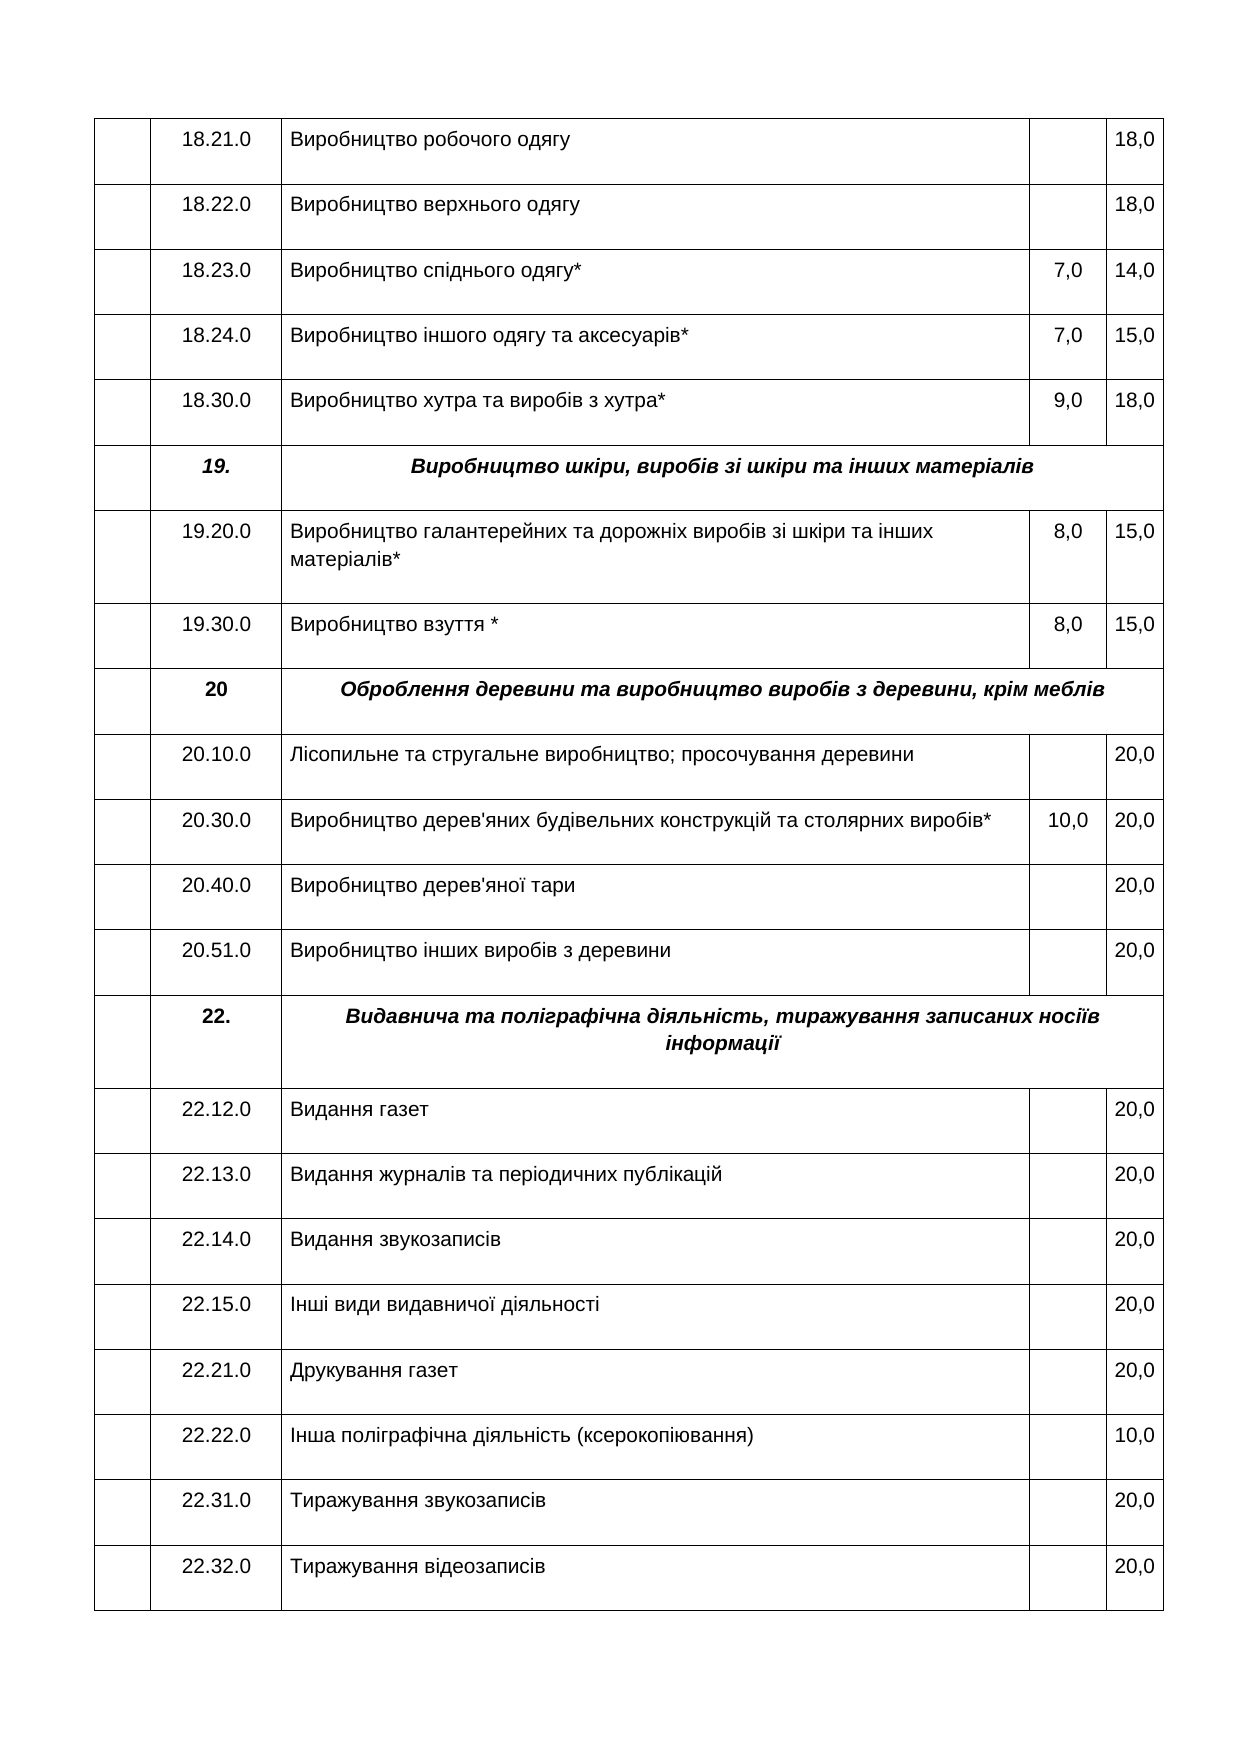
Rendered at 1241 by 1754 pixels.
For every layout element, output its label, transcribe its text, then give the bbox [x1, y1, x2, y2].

table_cell Лісопильне та стругальне виробництво; просочування деревини [282, 735, 1029, 799]
table_cell 20.51.0 [151, 930, 281, 995]
table_cell 20.10.0 [151, 735, 281, 799]
table_cell [95, 996, 150, 1087]
table_cell 18.22.0 [151, 185, 281, 249]
table_cell Друкування газет [282, 1350, 1029, 1414]
table_cell Тиражування звукозаписів [282, 1480, 1029, 1545]
table_cell [1030, 1219, 1106, 1283]
table_cell Оброблення деревини та виробництво виробів з деревини, крім меблів [282, 669, 1163, 733]
table_cell [95, 315, 150, 379]
table_cell 10,0 [1107, 1415, 1163, 1479]
table_cell 18,0 [1107, 380, 1163, 445]
table_cell 22.21.0 [151, 1350, 281, 1414]
table_cell [95, 250, 150, 314]
table_cell 20,0 [1107, 800, 1163, 864]
table_cell [1030, 1350, 1106, 1414]
table_cell 7,0 [1030, 315, 1106, 379]
table_cell 18.24.0 [151, 315, 281, 379]
table_cell 15,0 [1107, 604, 1163, 668]
table_cell 20,0 [1107, 1546, 1163, 1610]
table_cell [1030, 1480, 1106, 1545]
table_cell [1030, 185, 1106, 249]
table_cell Видання газет [282, 1089, 1029, 1153]
table_cell 22.15.0 [151, 1285, 281, 1349]
table_cell Виробництво шкіри, виробів зі шкіри та інших матеріалів [282, 446, 1163, 510]
table_cell Виробництво дерев'яних будівельних конструкцій та столярних виробів* [282, 800, 1029, 864]
table_cell [95, 1546, 150, 1610]
table_cell [95, 800, 150, 864]
table_cell [95, 604, 150, 668]
table_cell 20.30.0 [151, 800, 281, 864]
table_cell [1030, 119, 1106, 183]
table_cell [1030, 1285, 1106, 1349]
table_cell 22.22.0 [151, 1415, 281, 1479]
table_cell [95, 1350, 150, 1414]
table_cell 18.30.0 [151, 380, 281, 445]
table_cell 20,0 [1107, 865, 1163, 929]
table_cell [95, 511, 150, 603]
table_cell Інша поліграфічна діяльність (ксерокопіювання) [282, 1415, 1029, 1479]
table_cell Видання журналів та періодичних публікацій [282, 1154, 1029, 1218]
table_cell [1030, 1154, 1106, 1218]
table_cell 20,0 [1107, 1154, 1163, 1218]
table_cell 19. [151, 446, 281, 510]
table_cell [1030, 735, 1106, 799]
table_cell [95, 446, 150, 510]
table_cell [95, 1285, 150, 1349]
table_cell Тиражування відеозаписів [282, 1546, 1029, 1610]
table_cell 22.12.0 [151, 1089, 281, 1153]
table_cell 20,0 [1107, 1480, 1163, 1545]
table_cell [95, 1480, 150, 1545]
table_cell [95, 1415, 150, 1479]
table_cell Виробництво хутра та виробів з хутра* [282, 380, 1029, 445]
table_cell 8,0 [1030, 511, 1106, 603]
table_cell Виробництво робочого одягу [282, 119, 1029, 183]
table_cell Виробництво галантерейних та дорожніх виробів зі шкіри та інших матеріалів* [282, 511, 1029, 603]
table_cell 20,0 [1107, 1350, 1163, 1414]
table_cell [1030, 930, 1106, 995]
table_cell [1030, 1546, 1106, 1610]
table_cell 22. [151, 996, 281, 1087]
table_cell 18,0 [1107, 185, 1163, 249]
table_cell Виробництво дерев'яної тари [282, 865, 1029, 929]
table_cell 8,0 [1030, 604, 1106, 668]
table_cell 20.40.0 [151, 865, 281, 929]
table_cell 19.30.0 [151, 604, 281, 668]
table_cell [95, 1219, 150, 1283]
table_cell 18,0 [1107, 119, 1163, 183]
table_cell 15,0 [1107, 315, 1163, 379]
table_cell 20,0 [1107, 1285, 1163, 1349]
table_cell Виробництво іншого одягу та аксесуарів* [282, 315, 1029, 379]
table_cell Виробництво інших виробів з деревини [282, 930, 1029, 995]
table_cell Видання звукозаписів [282, 1219, 1029, 1283]
table_cell 22.31.0 [151, 1480, 281, 1545]
table_cell 18.23.0 [151, 250, 281, 314]
table_cell 15,0 [1107, 511, 1163, 603]
table_cell 20,0 [1107, 1089, 1163, 1153]
table_cell [95, 1154, 150, 1218]
table_cell 14,0 [1107, 250, 1163, 314]
table_cell Інші види видавничої діяльності [282, 1285, 1029, 1349]
table_cell 10,0 [1030, 800, 1106, 864]
table_cell [1030, 1415, 1106, 1479]
table_cell Виробництво спіднього одягу* [282, 250, 1029, 314]
table_cell 7,0 [1030, 250, 1106, 314]
table_cell [95, 380, 150, 445]
table_cell 20,0 [1107, 735, 1163, 799]
table_cell [95, 735, 150, 799]
table_cell [95, 669, 150, 733]
table_cell 19.20.0 [151, 511, 281, 603]
table_cell [95, 1089, 150, 1153]
table_cell 22.14.0 [151, 1219, 281, 1283]
table_cell Виробництво верхнього одягу [282, 185, 1029, 249]
table_cell 18.21.0 [151, 119, 281, 183]
table_cell [1030, 865, 1106, 929]
table_cell [95, 865, 150, 929]
table_cell [95, 119, 150, 183]
table_cell 22.13.0 [151, 1154, 281, 1218]
table_cell [95, 185, 150, 249]
table_cell 22.32.0 [151, 1546, 281, 1610]
table_cell 9,0 [1030, 380, 1106, 445]
table_cell [95, 930, 150, 995]
table_cell 20,0 [1107, 930, 1163, 995]
table_cell Видавнича та поліграфічна діяльність, тиражування записаних носіїв інформації [282, 996, 1163, 1087]
table_cell [1030, 1089, 1106, 1153]
table_cell Виробництво взуття * [282, 604, 1029, 668]
table_cell 20,0 [1107, 1219, 1163, 1283]
table_cell 20 [151, 669, 281, 733]
